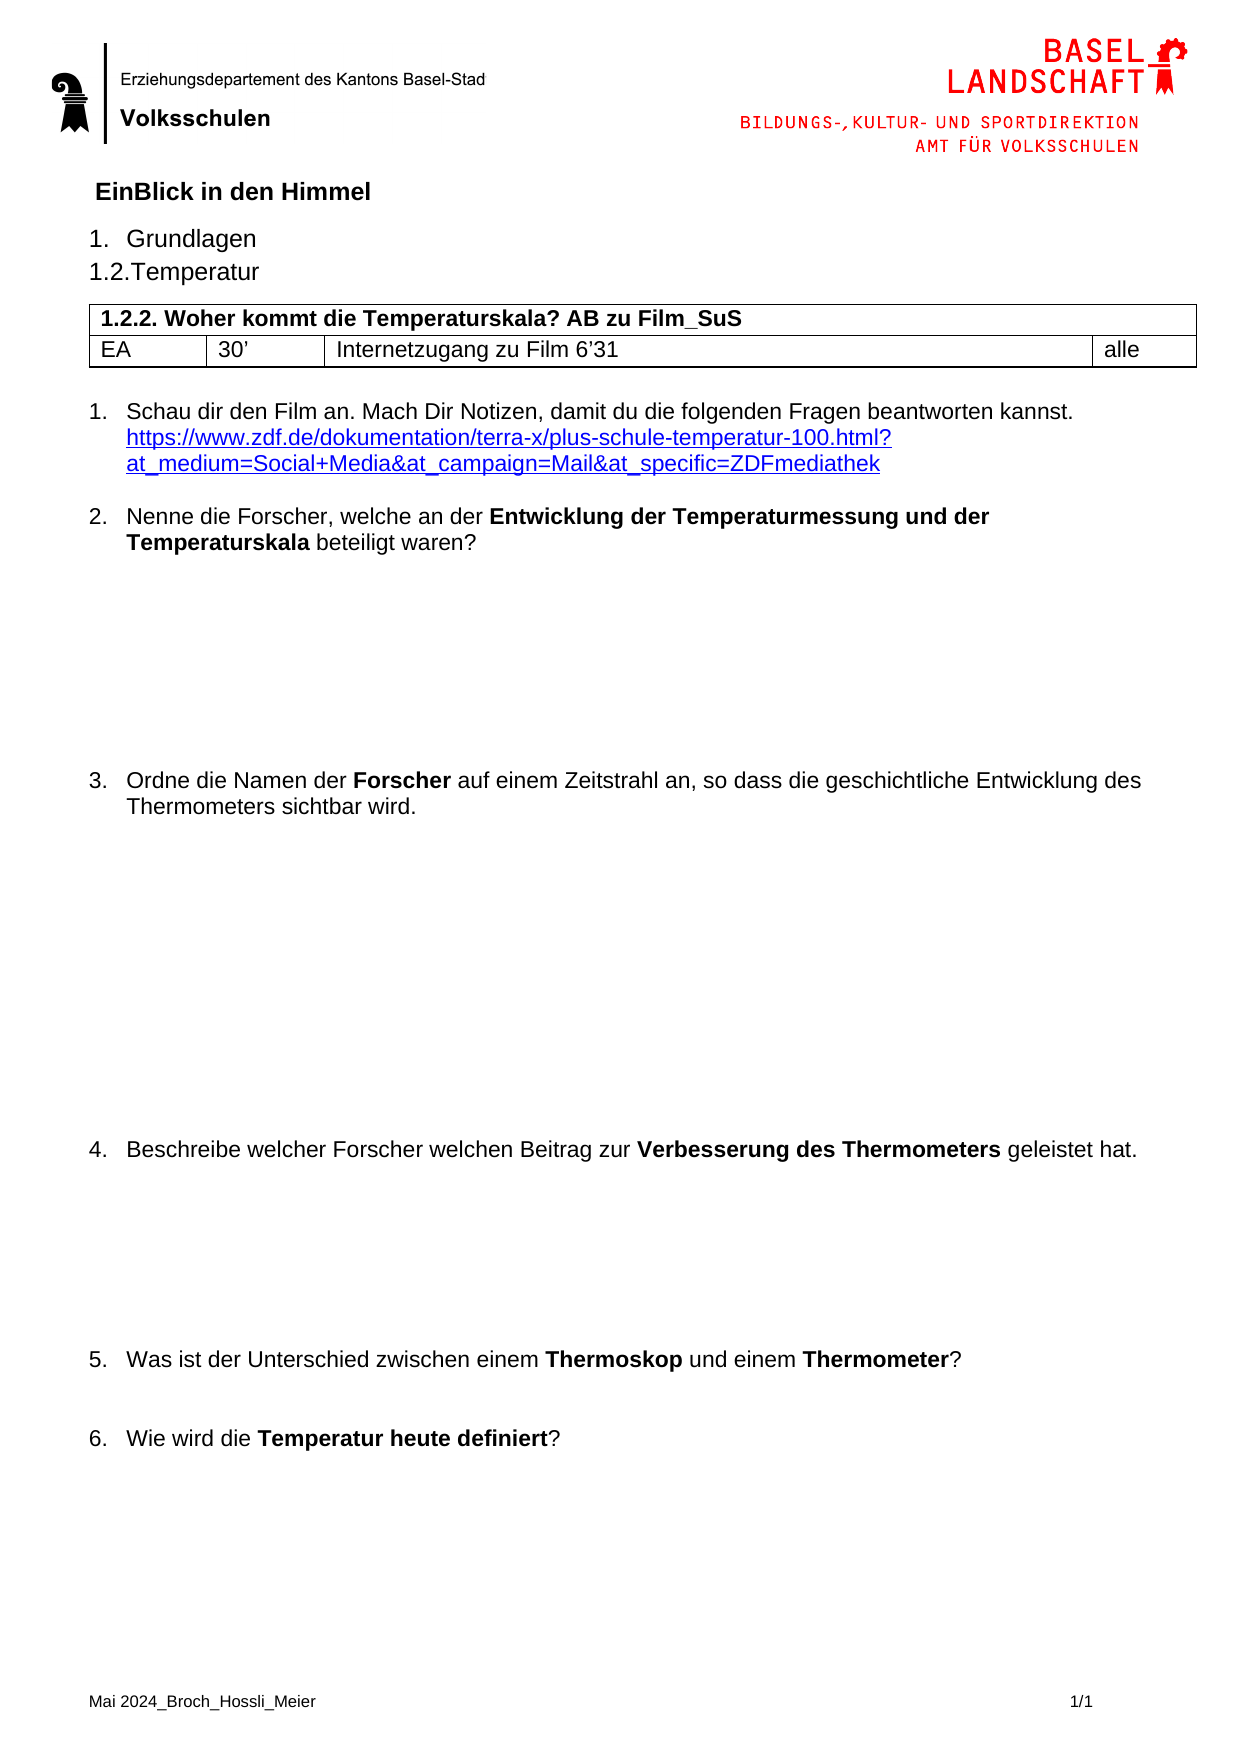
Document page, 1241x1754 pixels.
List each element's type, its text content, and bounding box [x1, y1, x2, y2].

list Beschreibe welcher Forscher welchen Beitrag zur Verbesserung des Thermometers geleistet hat. [89, 1136, 1152, 1162]
table_header 1.2.2. Woher kommt die Temperaturskala? AB zu Film_SuS [90, 305, 1196, 335]
list Nenne die Forscher, welche an der Entwicklung der Temperaturmessung und der Temperaturskala beteiligt waren? [89, 503, 1152, 556]
table_cell 30’ [207, 336, 324, 366]
text EinBlick in den Himmel [89, 177, 1152, 206]
picture [537, 38, 1188, 181]
table_cell alle [1093, 336, 1196, 366]
list Ordne die Namen der Forscher auf einem Zeitstrahl an, so dass die geschichtliche Entwicklung des Thermometers sichtbar wird. [89, 767, 1152, 819]
list Was ist der Unterschied zwischen einem Thermoskop und einem Thermometer? [89, 1346, 1152, 1373]
picture [51, 43, 487, 144]
table_cell Internetzugang zu Film 6’31 [325, 336, 1092, 366]
list Schau dir den Film an. Mach Dir Notizen, damit du die folgenden Fragen beantworten kannst. [89, 398, 1152, 424]
list Wie wird die Temperatur heute definiert? [89, 1425, 1152, 1452]
text 1.2.Temperatur [89, 257, 1152, 286]
list Grundlagen [89, 224, 1152, 253]
table_cell EA [90, 336, 206, 366]
list https://www.zdf.de/dokumentation/terra-x/plus-schule-temperatur-100.html?at_medium=Social+Media&at_campaign=Mail&at_specific=ZDFmediathek [126, 424, 1152, 477]
